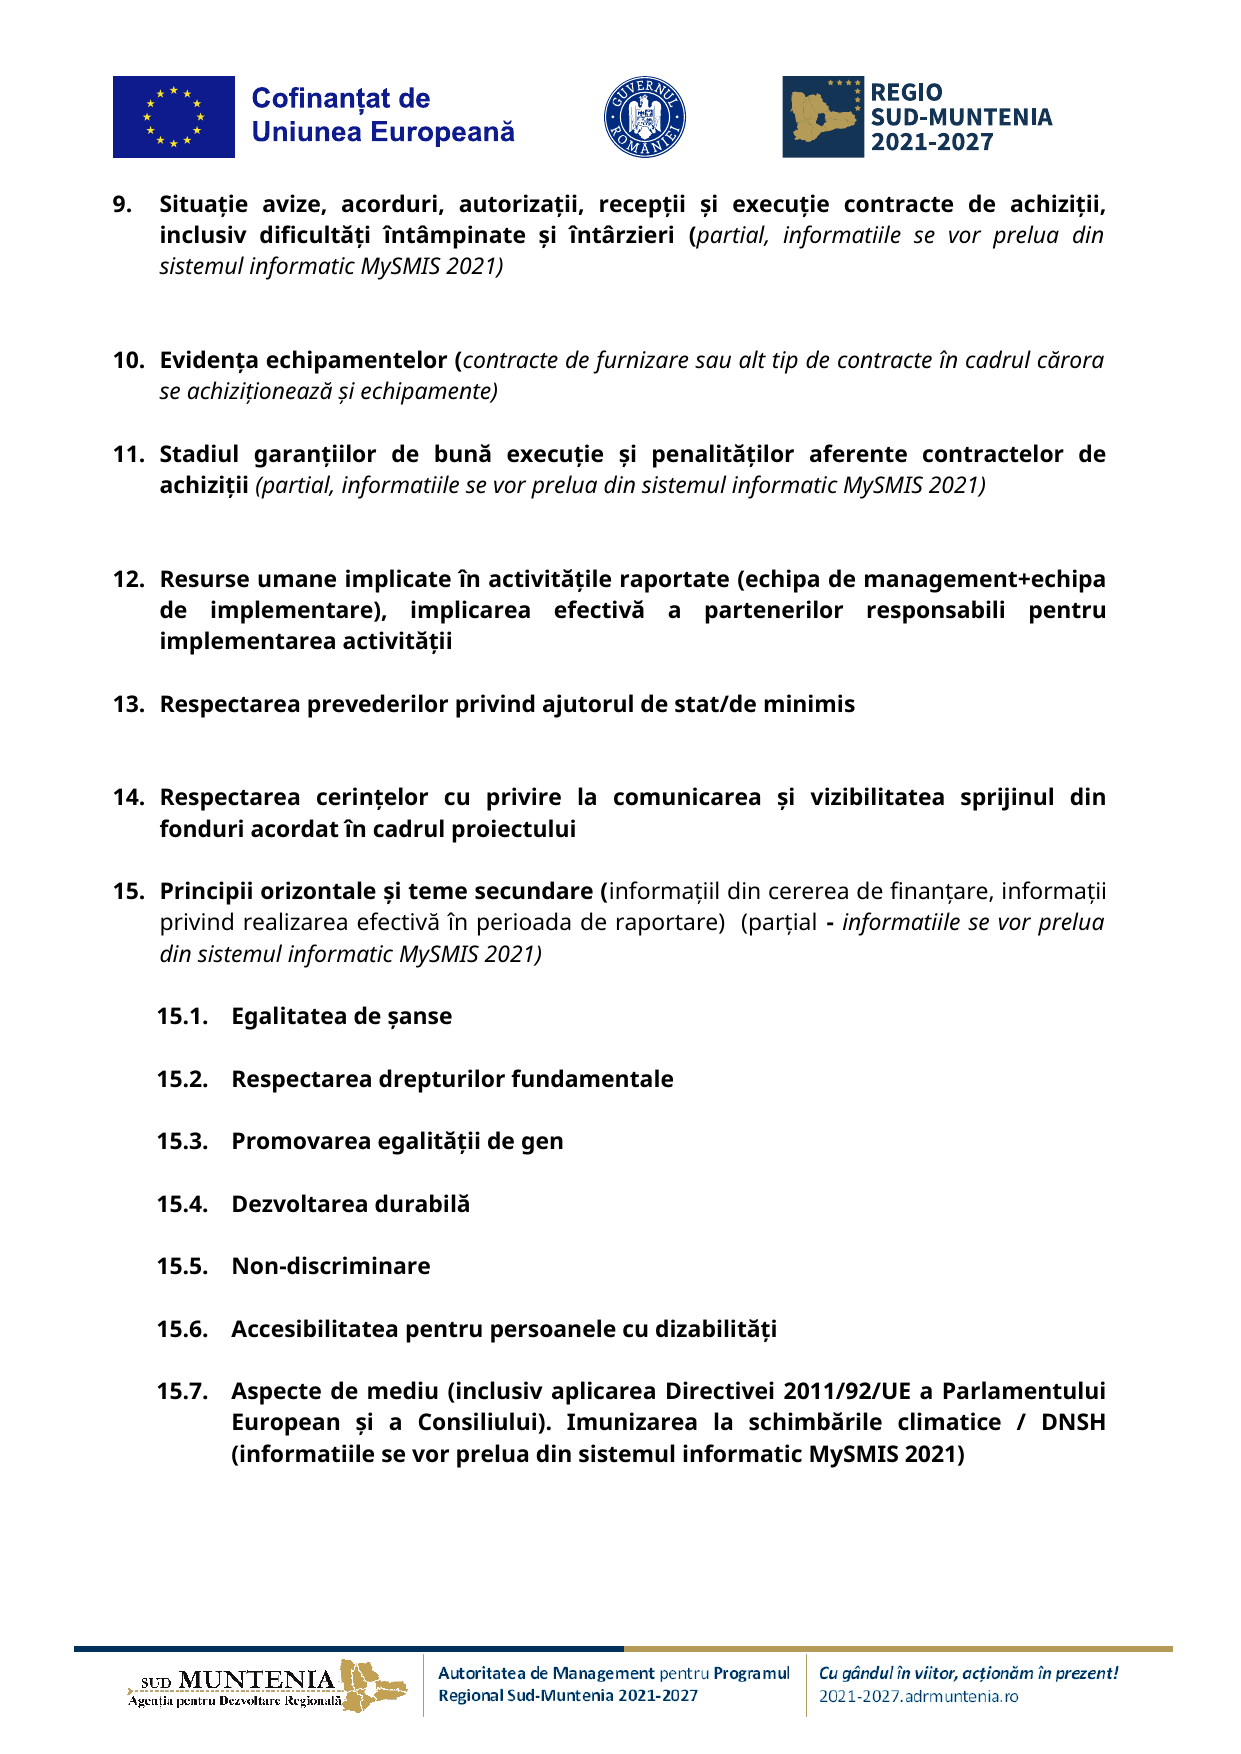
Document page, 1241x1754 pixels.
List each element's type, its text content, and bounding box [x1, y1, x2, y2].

list Situație avize, acorduri, autorizații, recepții și execuție contracte de achiziții, inclusiv dificultăți întâmpinate și întârzieri (partial, informatiile se vor prelua din sistemul informatic MySMIS 2021) [112, 187, 1107, 281]
list Resurse umane implicate în activitățile raportate (echipa de management+echipa de implementare), implicarea efectivă a partenerilor responsabili pentru implementarea activității [112, 562, 1107, 656]
list Stadiul garanțiilor de bună execuție și penalităților aferente contractelor de achiziții (partial, informatiile se vor prelua din sistemul informatic MySMIS 2021) [112, 437, 1107, 500]
list Non-discriminare [156, 1250, 1107, 1281]
list Aspecte de mediu (inclusiv aplicarea Directivei 2011/92/UE a Parlamentului European și a Consiliului). Imunizarea la schimbările climatice / DNSH (informatiile se vor prelua din sistemul informatic MySMIS 2021) [156, 1375, 1107, 1469]
list Promovarea egalității de gen [156, 1125, 1107, 1156]
list Respectarea cerințelor cu privire la comunicarea și vizibilitatea sprijinul din fonduri acordat în cadrul proiectului [112, 781, 1107, 844]
picture [74, 1646, 1173, 1717]
list Respectarea prevederilor privind ajutorul de stat/de minimis [112, 687, 1107, 719]
list Egalitatea de șanse [156, 1000, 1107, 1031]
list Accesibilitatea pentru persoanele cu dizabilități [156, 1312, 1107, 1344]
list Principii orizontale și teme secundare (informațiil din cererea de finanțare, informații privind realizarea efectivă în perioada de raportare) (parțial - informatiile se vor prelua din sistemul informatic MySMIS 2021) [112, 875, 1107, 969]
list Evidența echipamentelor (contracte de furnizare sau alt tip de contracte în cadrul cărora se achiziționează și echipamente) [112, 344, 1107, 406]
list Respectarea drepturilor fundamentale [156, 1062, 1107, 1094]
list Dezvoltarea durabilă [156, 1187, 1107, 1219]
